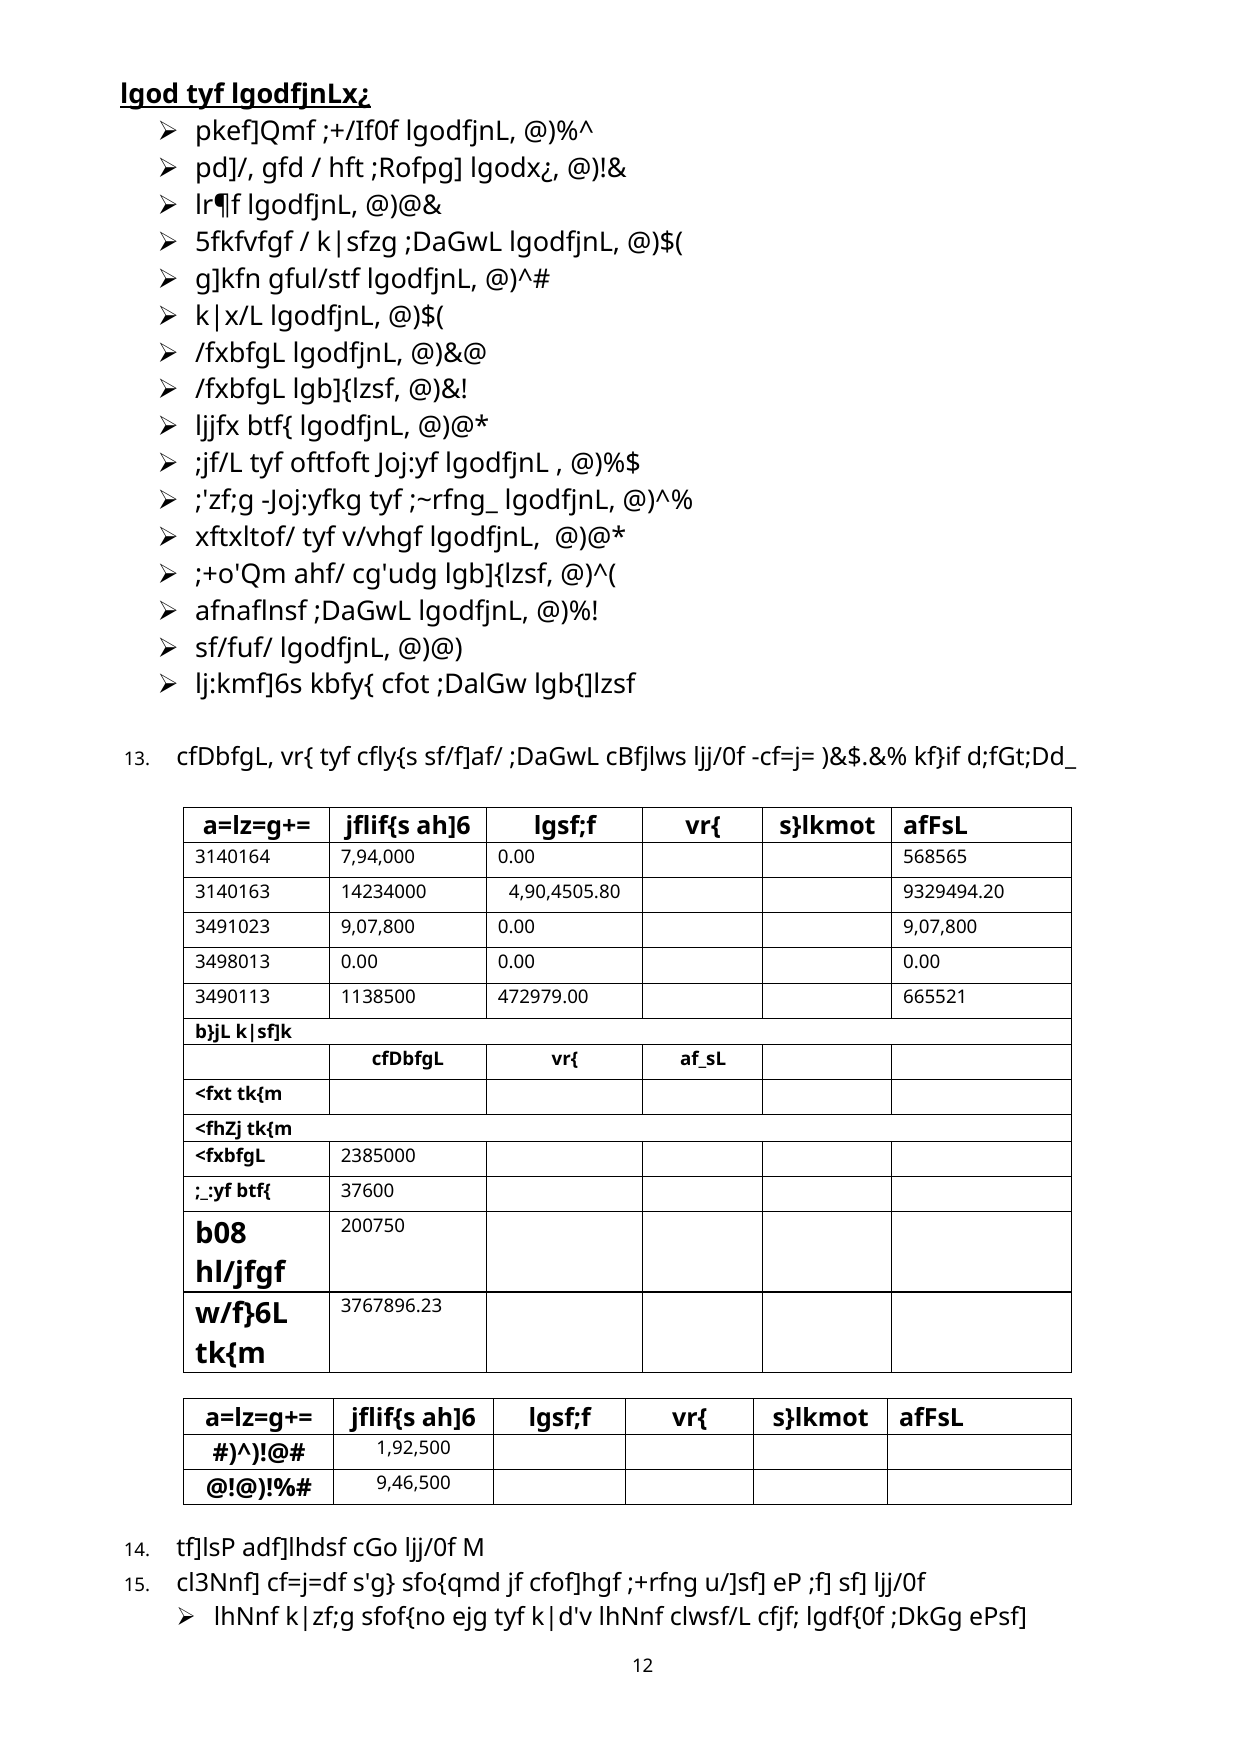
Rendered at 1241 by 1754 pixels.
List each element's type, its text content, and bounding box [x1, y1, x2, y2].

table_cell [763, 1045, 891, 1079]
table_cell [643, 1177, 762, 1211]
table_cell [892, 1177, 1071, 1211]
table_cell 9,46,500 [334, 1470, 493, 1504]
table_cell [643, 1080, 762, 1114]
table_cell 1,92,500 [334, 1435, 493, 1468]
table_cell [892, 1045, 1071, 1079]
table_cell w/f}6L tk{m [184, 1293, 329, 1372]
list g]kfn gful/stf lgodfjnL, @)^# [157, 259, 1165, 296]
table_cell #)^)!@# [184, 1435, 333, 1468]
table_cell 3491023 [184, 913, 329, 947]
table_cell 3498013 [184, 948, 329, 982]
list lj:kmf]6s kbfy{ cfot ;DalGw lgb{]lzsf [157, 665, 1165, 702]
table_cell [643, 984, 762, 1017]
list lr¶f lgodfjnL, @)@& [157, 186, 1165, 222]
table_cell 568565 [892, 843, 1071, 877]
table_cell [763, 1293, 891, 1372]
list pd]/, gfd / hft ;Rofpg] lgodx¿, @)!& [157, 149, 1165, 186]
table_cell [643, 1293, 762, 1372]
table_cell [763, 913, 891, 947]
table_cell [643, 878, 762, 912]
table_cell [487, 1212, 642, 1291]
list ;+o'Qm ahf/ cg'udg lgb]{lzsf, @)^( [157, 554, 1165, 591]
table_cell 7,94,000 [330, 843, 486, 877]
list xftxltof/ tyf v/vhgf lgodfjnL, @)@* [157, 517, 1165, 554]
table_cell [754, 1470, 887, 1504]
table_cell [763, 843, 891, 877]
table_header afFsL [888, 1399, 1071, 1433]
list ;'zf;g -Joj:yfkg tyf ;~rfng_ lgodfjnL, @)^% [157, 481, 1165, 517]
table_cell 14234000 [330, 878, 486, 912]
list cfDbfgL, vr{ tyf cfly{s sf/f]af/ ;DaGwL cBfjlws ljj/0f -cf=j= )&$.&% kf}if d;fGt;Dd_ [150, 739, 1165, 773]
table_cell [892, 1080, 1071, 1114]
table_cell <fxt tk{m [184, 1080, 329, 1114]
table_cell [888, 1435, 1071, 1468]
table_cell [763, 878, 891, 912]
table_cell [643, 1142, 762, 1176]
table_cell ;_:yf btf{ [184, 1177, 329, 1211]
table_cell 0.00 [487, 843, 642, 877]
table_cell 9,07,800 [892, 913, 1071, 947]
table_header s}lkmot [763, 808, 891, 842]
table_cell [184, 1045, 329, 1079]
list ;jf/L tyf oftfoft Joj:yf lgodfjnL , @)%$ [157, 444, 1165, 481]
table_cell vr{ [487, 1045, 642, 1079]
list /fxbfgL lgodfjnL, @)&@ [157, 333, 1165, 370]
table_cell [626, 1435, 753, 1468]
table_cell [892, 1293, 1071, 1372]
table_header jflif{s ah]6 [330, 808, 486, 842]
table_cell [487, 1142, 642, 1176]
table_header a=lz=g+= [184, 808, 329, 842]
table_cell [754, 1435, 887, 1468]
table_cell cfDbfgL [330, 1045, 486, 1079]
table_cell [763, 984, 891, 1017]
table_header jflif{s ah]6 [334, 1399, 493, 1433]
table_cell <fxbfgL [184, 1142, 329, 1176]
text lgod tyf lgodfjnLx¿ [120, 75, 1165, 112]
table_cell b}jL k|sf]k [184, 1019, 1071, 1044]
table_cell [643, 948, 762, 982]
list afnaflnsf ;DaGwL lgodfjnL, @)%! [157, 591, 1165, 628]
list lhNnf k|zf;g sfof{no ejg tyf k|d'v lhNnf clwsf/L cfjf; lgdf{0f ;DkGg ePsf] [176, 1598, 1165, 1632]
table_header afFsL [892, 808, 1071, 842]
list cl3Nnf] cf=j=df s'g} sfo{qmd jf cfof]hgf ;+rfng u/]sf] eP ;f] sf] ljj/0f [150, 1564, 1165, 1598]
table_cell 4,90,4505.80 [487, 878, 642, 912]
list sf/fuf/ lgodfjnL, @)@) [157, 628, 1165, 665]
table_cell [494, 1435, 625, 1468]
table_cell [892, 1142, 1071, 1176]
table_cell 9329494.20 [892, 878, 1071, 912]
table_cell <fhZj tk{m [184, 1115, 1071, 1141]
table_cell 0.00 [487, 913, 642, 947]
table_header s}lkmot [754, 1399, 887, 1433]
table_cell 0.00 [892, 948, 1071, 982]
list pkef]Qmf ;+/If0f lgodfjnL, @)%^ [157, 112, 1165, 149]
list 5fkfvfgf / k|sfzg ;DaGwL lgodfjnL, @)$( [157, 222, 1165, 259]
table_cell 1138500 [330, 984, 486, 1017]
list ljjfx btf{ lgodfjnL, @)@* [157, 407, 1165, 444]
table_cell [763, 1177, 891, 1211]
table_cell 9,07,800 [330, 913, 486, 947]
table_cell [487, 1293, 642, 1372]
table_cell 0.00 [330, 948, 486, 982]
table_cell [763, 1080, 891, 1114]
table_header lgsf;f [494, 1399, 625, 1433]
table_cell [330, 1080, 486, 1114]
list tf]lsP adf]lhdsf cGo ljj/0f M [150, 1530, 1165, 1564]
table_cell 2385000 [330, 1142, 486, 1176]
table_cell af_sL [643, 1045, 762, 1079]
table_cell [643, 843, 762, 877]
table_header vr{ [626, 1399, 753, 1433]
list k|x/L lgodfjnL, @)$( [157, 296, 1165, 333]
table_cell 3490113 [184, 984, 329, 1017]
table_cell [643, 913, 762, 947]
table_cell [487, 1080, 642, 1114]
table_cell 3767896.23 [330, 1293, 486, 1372]
table_cell 200750 [330, 1212, 486, 1291]
table_cell [888, 1470, 1071, 1504]
table_cell 665521 [892, 984, 1071, 1017]
table_cell b08 hl/jfgf [184, 1212, 329, 1291]
table_cell [626, 1470, 753, 1504]
table_cell 0.00 [487, 948, 642, 982]
table_cell @!@)!%# [184, 1470, 333, 1504]
table_cell [763, 1212, 891, 1291]
table_header a=lz=g+= [184, 1399, 333, 1433]
table_cell [763, 1142, 891, 1176]
list /fxbfgL lgb]{lzsf, @)&! [157, 370, 1165, 407]
table_cell [763, 948, 891, 982]
table_header lgsf;f [487, 808, 642, 842]
table_cell 37600 [330, 1177, 486, 1211]
table_cell [643, 1212, 762, 1291]
table_cell [494, 1470, 625, 1504]
table_cell 3140164 [184, 843, 329, 877]
table_cell 3140163 [184, 878, 329, 912]
table_cell 472979.00 [487, 984, 642, 1017]
table_cell [892, 1212, 1071, 1291]
table_cell [487, 1177, 642, 1211]
table_header vr{ [643, 808, 762, 842]
